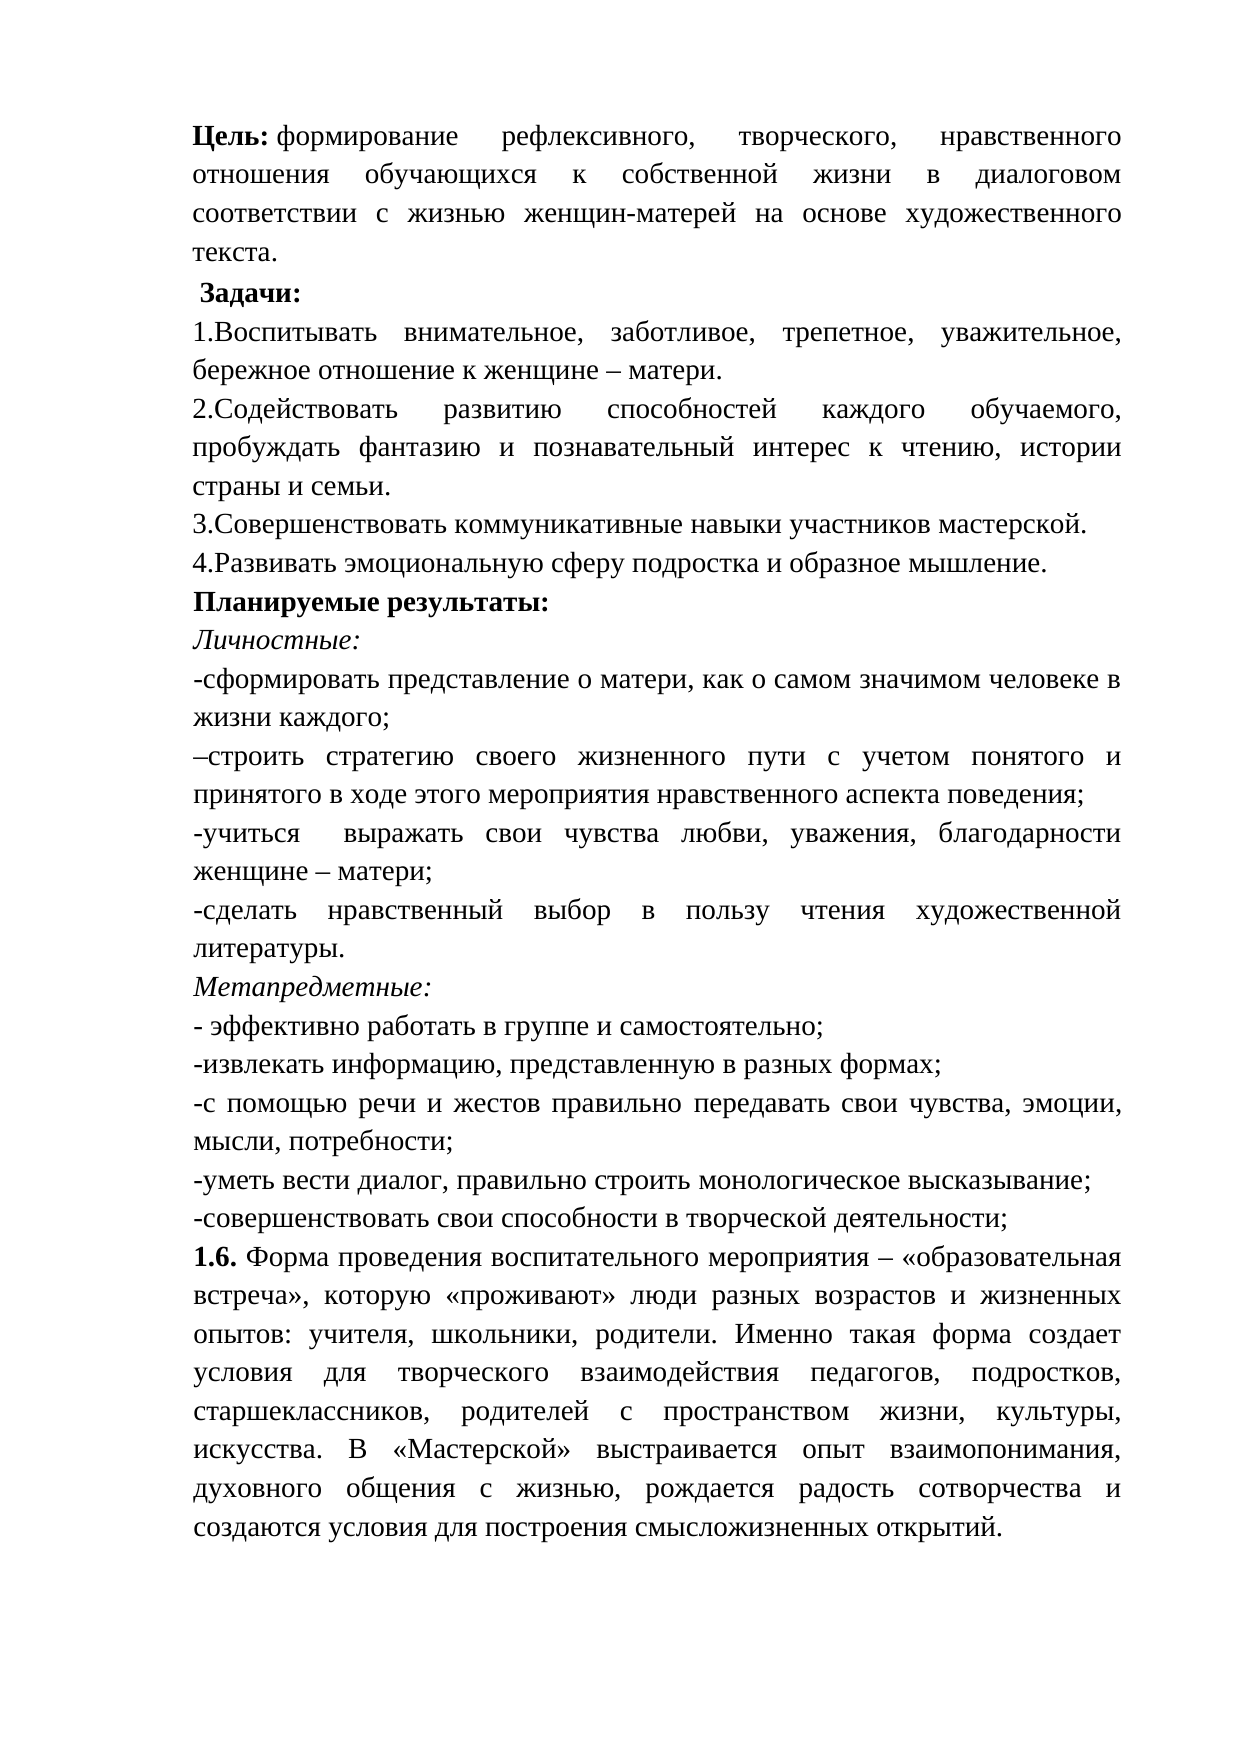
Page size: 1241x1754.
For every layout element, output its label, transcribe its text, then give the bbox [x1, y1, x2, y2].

text 3.Совершенствовать коммуникативные навыки участников мастерской. [192, 507, 1122, 540]
list Планируемые результаты: [193, 584, 1122, 617]
list Личностные: [193, 622, 1122, 656]
text Задачи: [192, 275, 1122, 309]
list - эффективно работать в группе и самостоятельно; [193, 1008, 1122, 1041]
list -извлекать информацию, представленную в разных формах; [193, 1046, 1122, 1080]
list -учиться выражать свои чувства любви, уважения, благодарности женщине – матери; [193, 815, 1122, 887]
text Цель: формирование рефлексивного, творческого, нравственного отношения обучающихся к собственной жизни в диалоговом соответствии с жизнью женщин-матерей на основе художественного текста. [192, 118, 1122, 267]
text 4.Развивать эмоциональную сферу подростка и образное мышление. [192, 545, 1122, 579]
list –строить стратегию своего жизненного пути с учетом понятого и принятого в ходе этого мероприятия нравственного аспекта поведения; [193, 738, 1122, 810]
list Метапредметные: [193, 969, 1122, 1003]
list -уметь вести диалог, правильно строить монологическое высказывание; [193, 1162, 1122, 1195]
text -совершенствовать свои способности в творческой деятельности; [193, 1200, 1122, 1234]
text 1.Воспитывать внимательное, заботливое, трепетное, уважительное, бережное отношение к женщине – матери. [192, 314, 1122, 386]
text 2.Содействовать развитию способностей каждого обучаемого, пробуждать фантазию и познавательный интерес к чтению, истории страны и семьи. [192, 391, 1122, 502]
list -с помощью речи и жестов правильно передавать свои чувства, эмоции, мысли, потребности; [193, 1085, 1122, 1157]
list -сделать нравственный выбор в пользу чтения художественной литературы. [193, 892, 1122, 964]
text 1.6. Форма проведения воспитательного мероприятия – «образовательная встреча», которую «проживают» люди разных возрастов и жизненных опытов: учителя, школьники, родители. Именно такая форма создает условия для творческого взаимодействия педагогов, подростков, старшеклассников, родителей с пространством жизни, культуры, искусства. В «Мастерской» выстраивается опыт взаимопонимания, духовного общения с жизнью, рождается радость сотворчества и создаются условия для построения смысложизненных открытий. [193, 1239, 1122, 1542]
list -сформировать представление о матери, как о самом значимом человеке в жизни каждого; [193, 661, 1122, 733]
